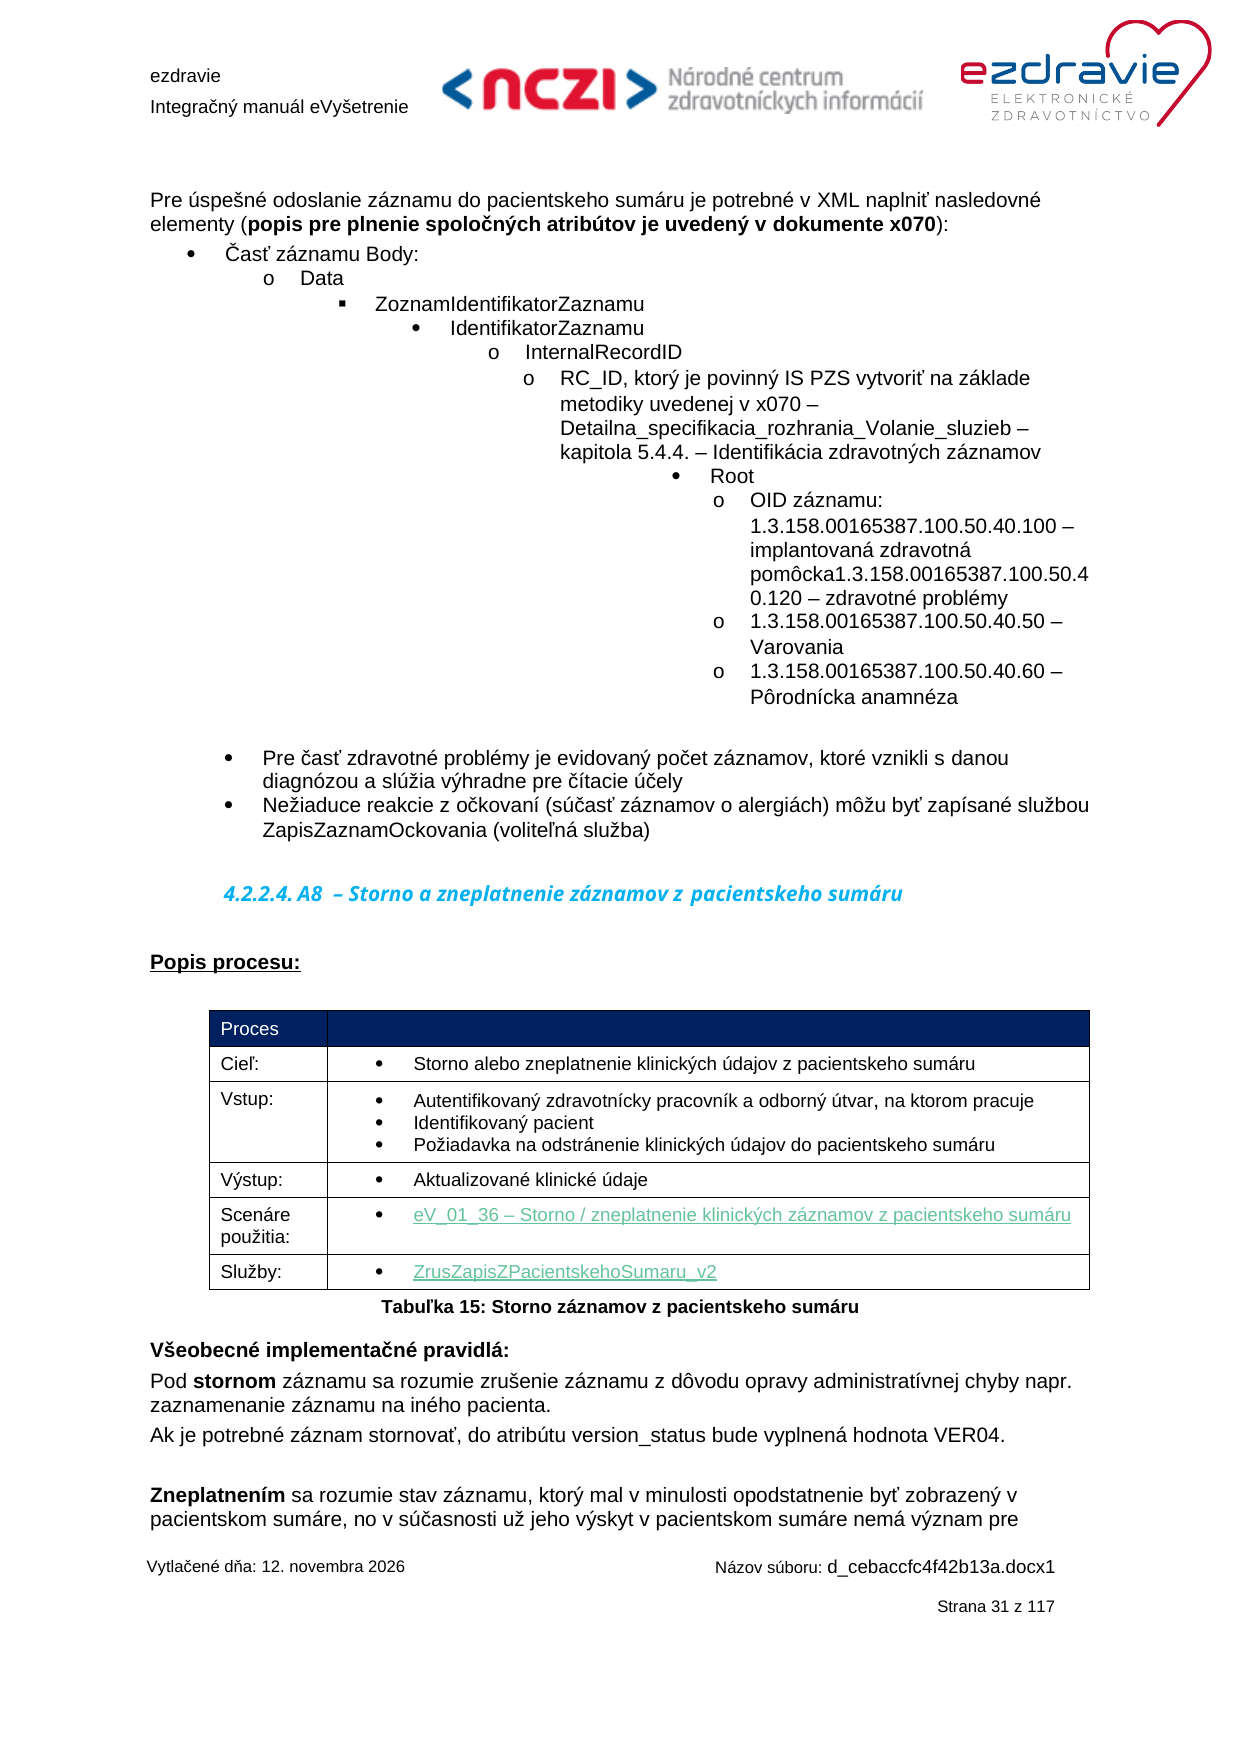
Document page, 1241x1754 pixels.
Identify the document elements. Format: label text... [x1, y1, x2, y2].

text Pre úspešné odoslanie záznamu do pacientskeho sumáru je potrebné v XML naplniť nasledovné elementy (popis pre plnenie spoločných atribútov je uvedený v dokumente x070): [150, 188, 1090, 236]
table_cell ZrusZapisZPacientskehoSumaru_v2 [328, 1255, 1089, 1289]
table_cell eV_01_36 – Storno / zneplatnenie klinických záznamov z pacientskeho sumáru [328, 1198, 1089, 1253]
list IdentifikatorZaznamu [412, 316, 1090, 340]
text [150, 1483, 1090, 1531]
list Pre časť zdravotné problémy je evidovaný počet záznamov, ktoré vznikli s danou diagnózou a slúžia výhradne pre čítacie účely [225, 745, 1090, 793]
table_cell Výstup: [210, 1163, 327, 1197]
table_header [328, 1011, 1089, 1046]
table_cell Autentifikovaný zdravotnícky pracovník a odborný útvar, na ktorom pracuje Identifikovaný pacient Požiadavka na odstránenie klinických údajov do pacientskeho sumáru [328, 1082, 1089, 1162]
list Časť záznamu Body: [187, 242, 1090, 266]
text Všeobecné implementačné pravidlá: [150, 1338, 1090, 1362]
text Tabuľka 15: Storno záznamov z pacientskeho sumáru [150, 1296, 1090, 1317]
picture [442, 67, 924, 114]
list Nežiaduce reakcie z očkovaní (súčasť záznamov o alergiách) môžu byť zapísané službou ZapisZaznamOckovania (voliteľná služba) [225, 793, 1090, 841]
list OID záznamu: 1.3.158.00165387.100.50.40.100 – implantovaná zdravotná pomôcka1.3.158.00165387.100.50.40.120 – zdravotné problémy [712, 488, 1090, 609]
list 1.3.158.00165387.100.50.40.50 – Varovania [712, 609, 1090, 659]
list 1.3.158.00165387.100.50.40.60 – Pôrodnícka anamnéza [712, 659, 1090, 709]
list Root [672, 463, 1090, 488]
text Popis procesu: [150, 950, 1090, 974]
list RC_ID, ktorý je povinný IS PZS vytvoriť na základe metodiky uvedenej v x070 – Detailna_specifikacia_rozhrania_Volanie_sluzieb – kapitola 5.4.4. – Identifikácia zdravotných záznamov [522, 366, 1090, 463]
text Pod stornom záznamu sa rozumie zrušenie záznamu z dôvodu opravy administratívnej chyby napr. zaznamenanie záznamu na iného pacienta. [150, 1368, 1090, 1416]
table_cell Služby: [210, 1255, 327, 1289]
table_cell Scenáre použitia: [210, 1198, 327, 1253]
picture [961, 20, 1212, 127]
table_cell Cieľ: [210, 1047, 327, 1081]
table_cell Aktualizované klinické údaje [328, 1163, 1089, 1197]
table_cell Vstup: [210, 1082, 327, 1162]
list ZoznamIdentifikatorZaznamu [337, 292, 1090, 316]
table_cell Storno alebo zneplatnenie klinických údajov z pacientskeho sumáru [328, 1047, 1089, 1081]
list Data [262, 266, 1090, 292]
table_header Proces [210, 1011, 327, 1046]
subtitle A8 – Storno a zneplatnenie záznamov z pacientskeho sumáru [224, 879, 1090, 907]
text Ak je potrebné záznam stornovať, do atribútu version_status bude vyplnená hodnota VER04. [150, 1423, 1090, 1447]
list InternalRecordID [487, 340, 1090, 366]
